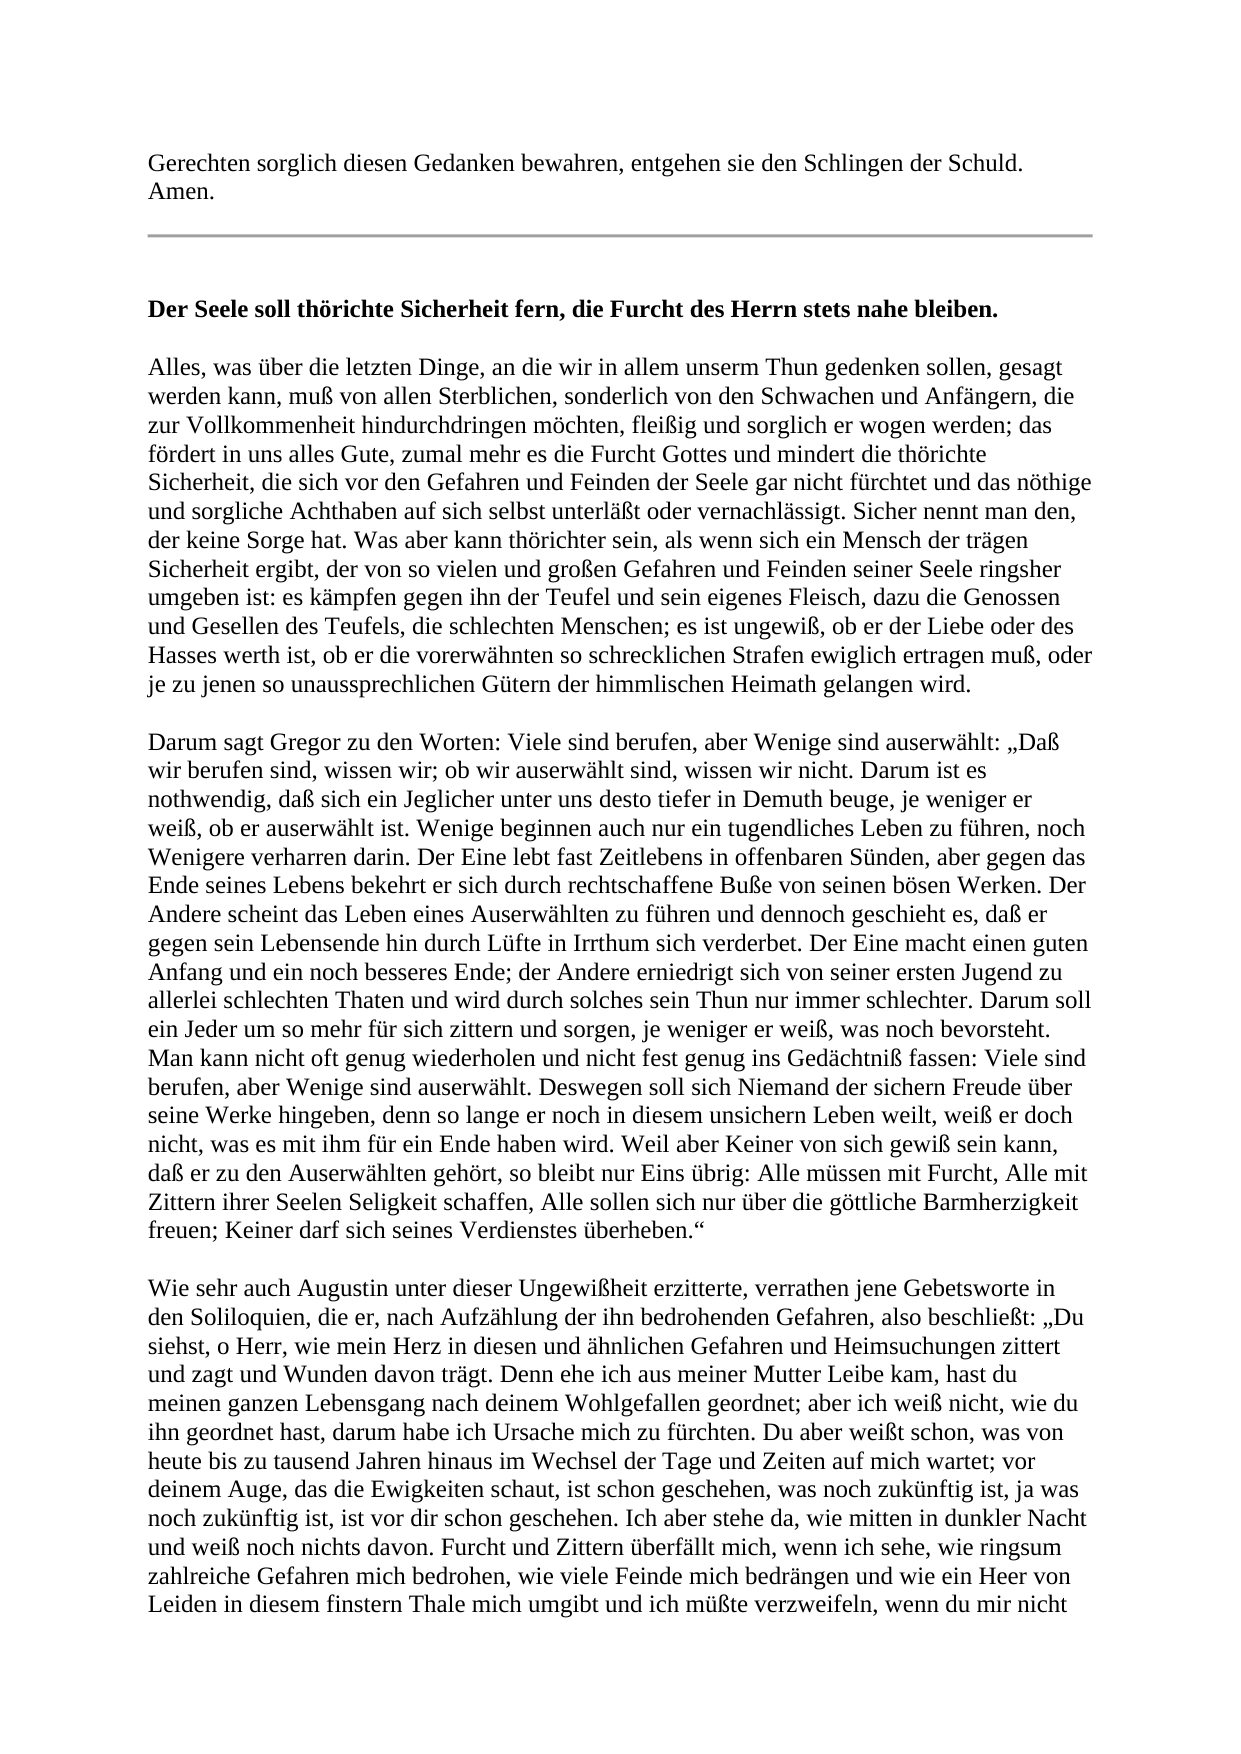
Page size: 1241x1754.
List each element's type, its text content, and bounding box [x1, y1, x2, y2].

text Der Seele soll thörichte Sicherheit fern, die Furcht des Herrn stets nahe bleiben. [148, 294, 1093, 323]
text Alles, was über die letzten Dinge, an die wir in allem unserm Thun gedenken sollen, gesagt werden kann, muß von allen Sterblichen, sonderlich von den Schwachen und Anfängern, die zur Vollkommenheit hindurchdringen möchten, fleißig und sorglich er wogen werden; das fördert in uns alles Gute, zumal mehr es die Furcht Gottes und mindert die thörichte Sicherheit, die sich vor den Gefahren und Feinden der Seele gar nicht fürchtet und das nöthige und sorgliche Achthaben auf sich selbst unterläßt oder vernachlässigt. Sicher nennt man den, der keine Sorge hat. Was aber kann thörichter sein, als wenn sich ein Mensch der trägen Sicherheit ergibt, der von so vielen und großen Gefahren und Feinden seiner Seele ringsher umgeben ist: es kämpfen gegen ihn der Teufel und sein eigenes Fleisch, dazu die Genossen und Gesellen des Teufels, die schlechten Menschen; es ist ungewiß, ob er der Liebe oder des Hasses werth ist, ob er die vorerwähnten so schrecklichen Strafen ewiglich ertragen muß, oder je zu jenen so unaussprechlichen Gütern der himmlischen Heimath gelangen wird. [148, 352, 1093, 697]
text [148, 1273, 1093, 1618]
text Darum sagt Gregor zu den Worten: Viele sind berufen, aber Wenige sind auserwählt: „Daß wir berufen sind, wissen wir; ob wir auserwählt sind, wissen wir nicht. Darum ist es nothwendig, daß sich ein Jeglicher unter uns desto tiefer in Demuth beuge, je weniger er weiß, ob er auserwählt ist. Wenige beginnen auch nur ein tugendliches Leben zu führen, noch Wenigere verharren darin. Der Eine lebt fast Zeitlebens in offenbaren Sünden, aber gegen das Ende seines Lebens bekehrt er sich durch rechtschaffene Buße von seinen bösen Werken. Der Andere scheint das Leben eines Auserwählten zu führen und dennoch geschieht es, daß er gegen sein Lebensende hin durch Lüfte in Irrthum sich verderbet. Der Eine macht einen guten Anfang und ein noch besseres Ende; der Andere erniedrigt sich von seiner ersten Jugend zu allerlei schlechten Thaten und wird durch solches sein Thun nur immer schlechter. Darum soll ein Jeder um so mehr für sich zittern und sorgen, je weniger er weiß, was noch bevorsteht. Man kann nicht oft genug wiederholen und nicht fest genug ins Gedächtniß fassen: Viele sind berufen, aber Wenige sind auserwählt. Deswegen soll sich Niemand der sichern Freude über seine Werke hingeben, denn so lange er noch in diesem unsichern Leben weilt, weiß er doch nicht, was es mit ihm für ein Ende haben wird. Weil aber Keiner von sich gewiß sein kann, daß er zu den Auserwählten gehört, so bleibt nur Eins übrig: Alle müssen mit Furcht, Alle mit Zittern ihrer Seelen Seligkeit schaffen, Alle sollen sich nur über die göttliche Barmherzigkeit freuen; Keiner darf sich seines Verdienstes überheben.“ [148, 727, 1093, 1244]
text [148, 148, 1093, 205]
